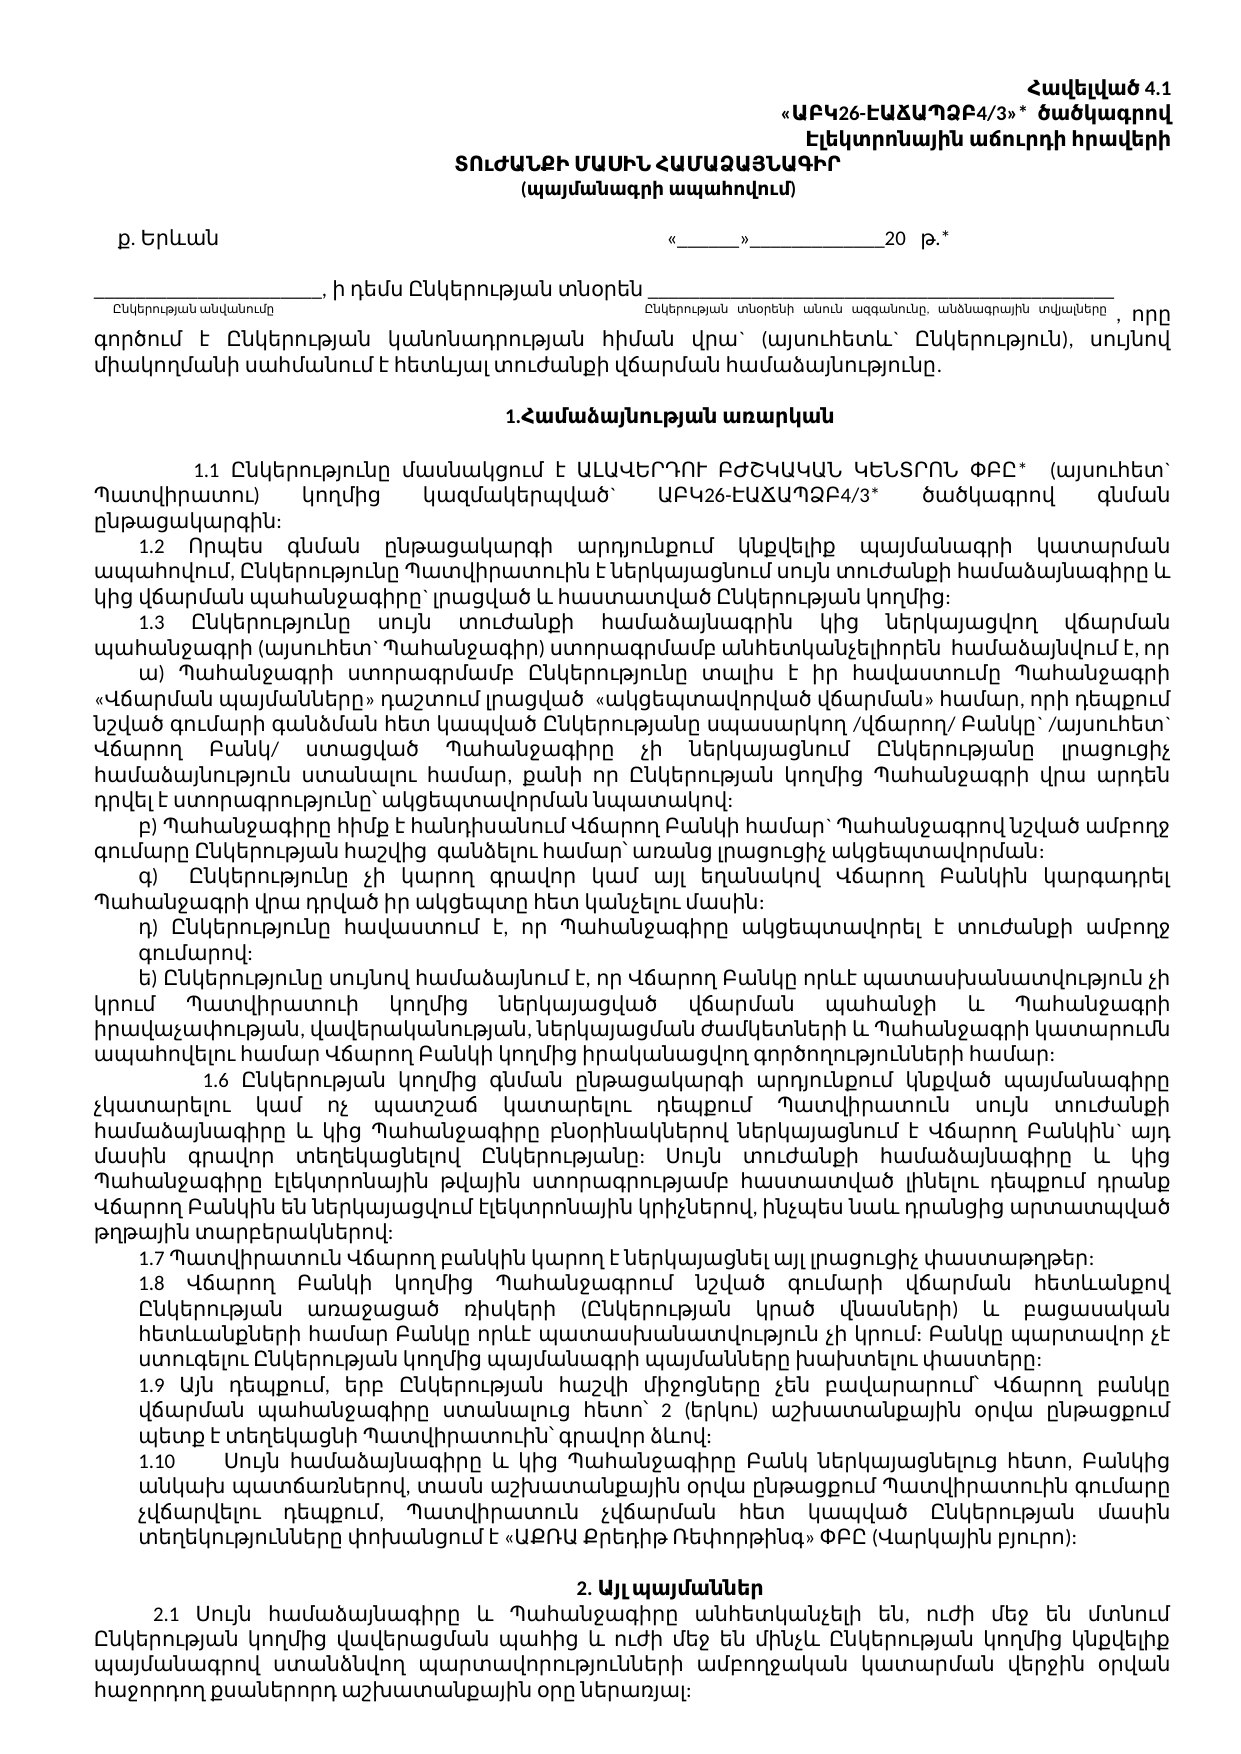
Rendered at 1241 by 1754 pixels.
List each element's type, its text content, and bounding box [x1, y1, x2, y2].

text Էլեկտրոնային աճուրդի հրավերի [94, 126, 1171, 151]
text ա) Պահանջագրի ստորագրմամբ Ընկերությունը տալիս է իր հավաստումը Պահանջագրի «Վճարման պայմանները» դաշտում լրացված «ակցեպտավորված վճարման» համար, որի դեպքում նշված գումարի գանձման հետ կապված Ընկերությանը սպասարկող /վճարող/ Բանկը` /այսուհետ` Վճարող Բանկ/ ստացված Պահանջագիրը չի ներկայացնում Ընկերությանը լրացուցիչ համաձայնություն ստանալու համար, քանի որ Ընկերության կողմից Պահանջագրի վրա արդեն դրվել է ստորագրությունը՝ ակցեպտավորման նպատակով: [94, 660, 1171, 813]
text ք. Երևան «______»_____________20 թ.* [94, 225, 1171, 250]
text 1.Համաձայնության առարկան [169, 403, 1171, 428]
text 2. Այլ պայմաններ [169, 1575, 1171, 1601]
text 1.2 Որպես գնման ընթացակարգի արդյունքում կնքվելիք պայմանագրի կատարման ապահովում, Ընկերությունը Պատվիրատուին է ներկայացնում սույն տուժանքի համաձայնագիրը և կից վճարման պահանջագիրը` լրացված և հաստատված Ընկերության կողմից: [94, 533, 1171, 609]
text 1.6 Ընկերության կողմից գնման ընթացակարգի արդյունքում կնքված պայմանագիրը չկատարելու կամ ոչ պատշաճ կատարելու դեպքում Պատվիրատուն սույն տուժանքի համաձայնագիրը և կից Պահանջագիրը բնօրինակներով ներկայացնում է Վճարող Բանկին` այդ մասին գրավոր տեղեկացնելով Ընկերությանը: Սույն տուժանքի համաձայնագիրը և կից Պահանջագիրը էլեկտրոնային թվային ստորագրությամբ հաստատված լինելու դեպքում դրանք Վճարող Բանկին են ներկայացվում էլեկտրոնային կրիչներով, ինչպես նաև դրանցից արտատպված թղթային տարբերակներով: [94, 1067, 1171, 1245]
text (պայմանագրի ապահովում) [94, 177, 1171, 199]
text 1.8 Վճարող Բանկի կողմից Պահանջագրում նշված գումարի վճարման հետևանքով Ընկերության առաջացած ռիսկերի (Ընկերության կրած վնասների) և բացասական հետևանքների համար Բանկը որևէ պատասխանատվություն չի կրում: Բանկը պարտավոր չէ ստուգելու Ընկերության կողմից պայմանագրի պայմանները խախտելու փաստերը: [138, 1270, 1171, 1372]
text ե) Ընկերությունը սույնով համաձայնում է, որ Վճարող Բանկը որևէ պատասխանատվություն չի կրում Պատվիրատուի կողմից ներկայացված վճարման պահանջի և Պահանջագրի իրավաչափության, վավերականության, ներկայացման ժամկետների և Պահանջագրի կատարումն ապահովելու համար Վճարող Բանկի կողմից իրականացվող գործողությունների համար: [94, 965, 1171, 1067]
text 1.10 Սույն համաձայնագիրը և կից Պահանջագիրը Բանկ ներկայացնելուց հետո, Բանկից անկախ պատճառներով, տասն աշխատանքային օրվա ընթացքում Պատվիրատուին գումարը չվճարվելու դեպքում, Պատվիրատուն չվճարման հետ կապված Ընկերության մասին տեղեկությունները փոխանցում է «ԱՔՌԱ Քրեդիթ Ռեփորթինգ» ՓԲԸ (Վարկային բյուրո): [138, 1448, 1171, 1550]
text գ) Ընկերությունը չի կարող գրավոր կամ այլ եղանակով Վճարող Բանկին կարգադրել Պահանջագրի վրա դրված իր ակցեպտը հետ կանչելու մասին: [94, 864, 1171, 914]
text Հավելված 4.1 [94, 75, 1171, 100]
text Ընկերության անվանումը Ընկերության տնօրենի անուն ազգանունը, անձնագրային տվյալները , որը գործում է Ընկերության կանոնադրության հիման վրա` (այսուհետև` Ընկերություն), սույնով միակողմանի սահմանում է հետևյալ տուժանքի վճարման համաձայնությունը. [94, 301, 1171, 377]
text բ) Պահանջագիրը հիմք է հանդիսանում Վճարող Բանկի համար` Պահանջագրով նշված ամբողջ գումարը Ընկերության հաշվից գանձելու համար՝ առանց լրացուցիչ ակցեպտավորման: [94, 813, 1171, 864]
text ______________________, ի դեմս Ընկերության տնօրեն _____________________________________________ [94, 276, 1171, 301]
text 1.1 Ընկերությունը մասնակցում է ԱԼԱՎԵՐԴՈՒ ԲԺՇԿԱԿԱՆ ԿԵՆՏՐՈՆ ՓԲԸ* (այսուհետ` Պատվիրատու) կողմից կազմակերպված` ԱԲԿ26-ԷԱՃԱՊՁԲ4/3* ծածկագրով գնման ընթացակարգին: [94, 457, 1171, 533]
text 1.3 Ընկերությունը սույն տուժանքի համաձայնագրին կից ներկայացվող վճարման պահանջագրի (այսուհետ` Պահանջագիր) ստորագրմամբ անհետկանչելիորեն համաձայնվում է, որ [94, 609, 1171, 660]
text «ԱԲԿ26-ԷԱՃԱՊՁԲ4/3»* ծածկագրով [94, 100, 1171, 126]
text 1.9 Այն դեպքում, երբ Ընկերության հաշվի միջոցները չեն բավարարում՝ Վճարող բանկը վճարման պահանջագիրը ստանալուց հետո՝ 2 (երկու) աշխատանքային օրվա ընթացքում պետք է տեղեկացնի Պատվիրատուին՝ գրավոր ձևով: [138, 1372, 1171, 1448]
text 2.1 Սույն համաձայնագիրը և Պահանջագիրը անհետկանչելի են, ուժի մեջ են մտնում Ընկերության կողմից վավերացման պահից և ուժի մեջ են մինչև Ընկերության կողմից կնքվելիք պայմանագրով ստանձնվող պարտավորությունների ամբողջական կատարման վերջին օրվան հաջորդող քսաներորդ աշխատանքային օրը ներառյալ: [94, 1601, 1171, 1702]
text ՏՈւԺԱՆՔԻ ՄԱՍԻՆ ՀԱՄԱՁԱՅՆԱԳԻՐ [94, 151, 1171, 177]
text 1.7 Պատվիրատուն Վճարող բանկին կարող է ներկայացնել այլ լրացուցիչ փաստաթղթեր: [138, 1245, 1171, 1270]
text դ) Ընկերությունը հավաստում է, որ Պահանջագիրը ակցեպտավորել է տուժանքի ամբողջ գումարով: [138, 914, 1171, 965]
